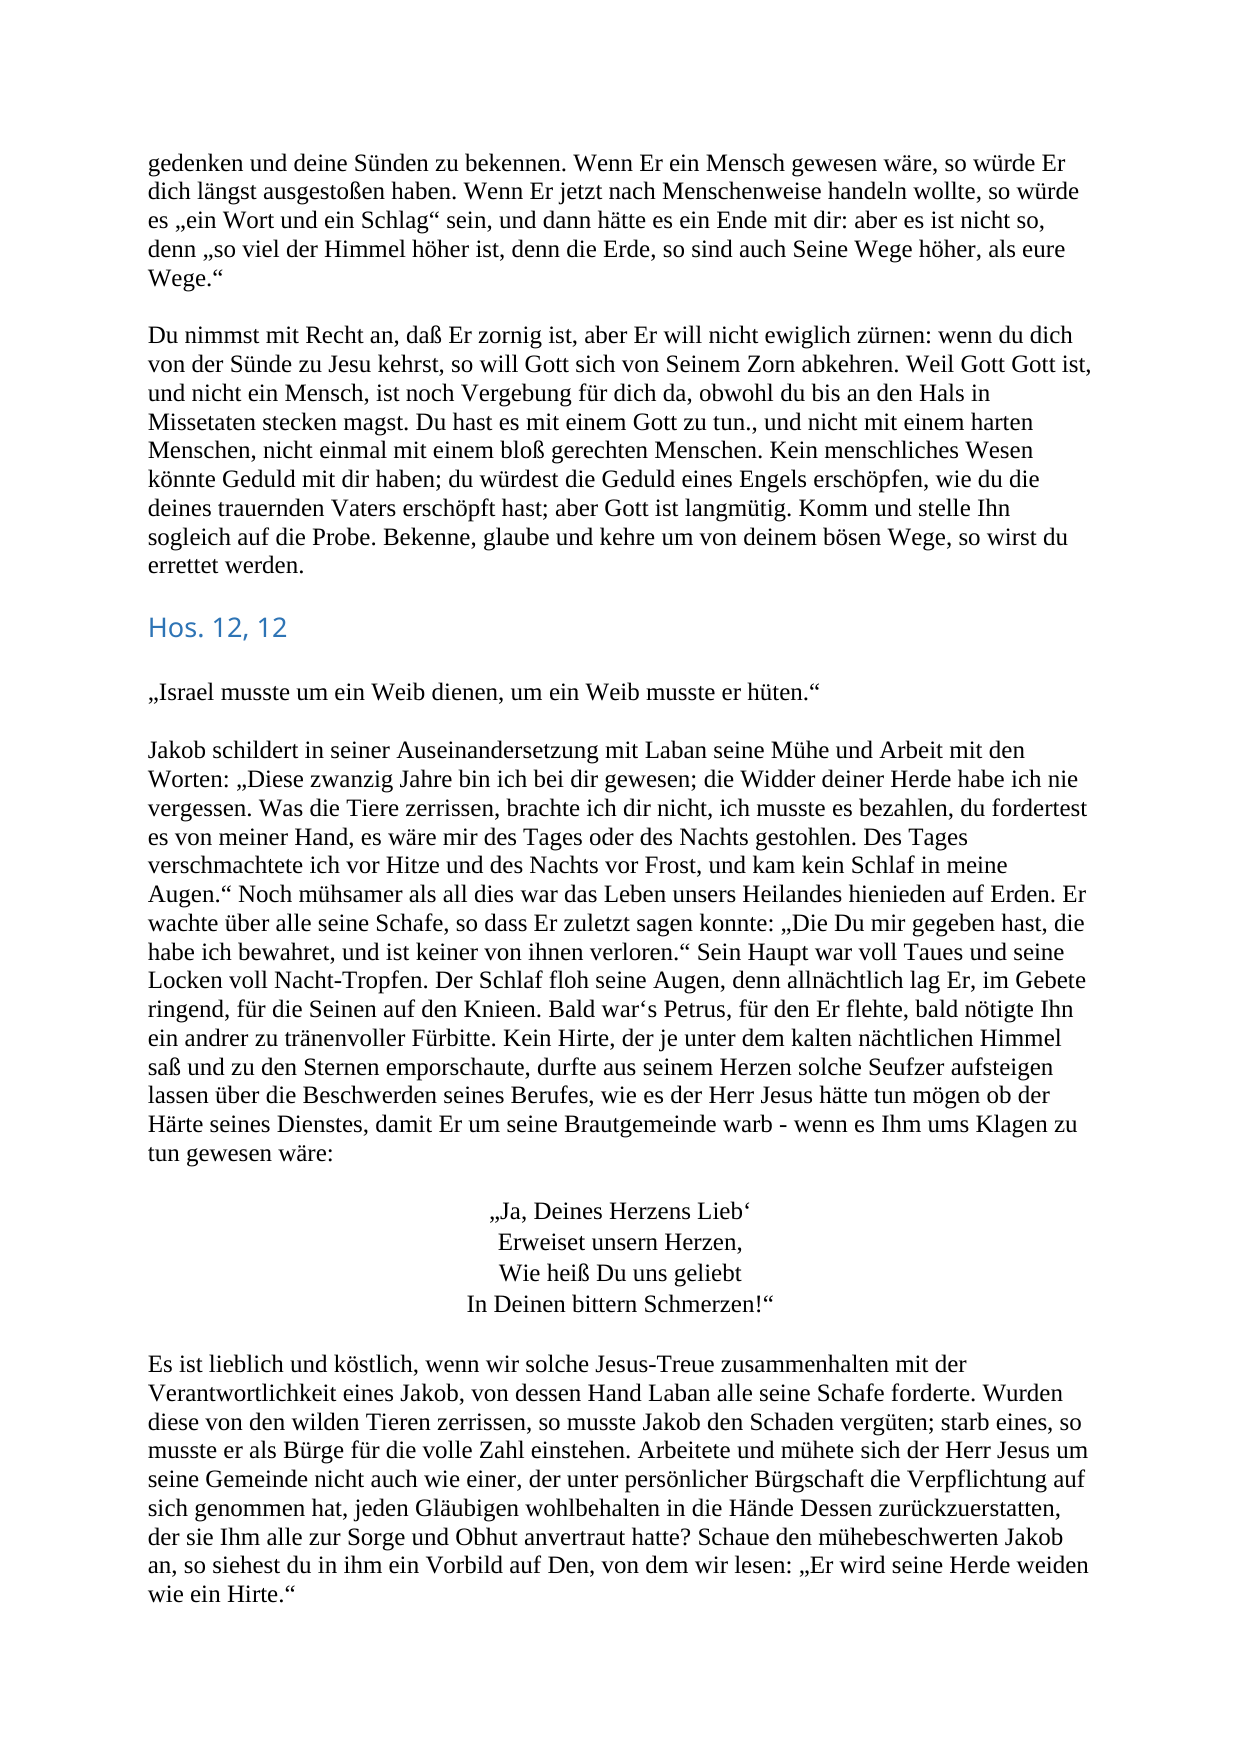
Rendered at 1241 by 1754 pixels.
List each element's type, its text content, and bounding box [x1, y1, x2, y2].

text Es ist lieblich und köstlich, wenn wir solche Jesus-Treue zusammenhalten mit der Verantwortlichkeit eines Jakob, von dessen Hand Laban alle seine Schafe forderte. Wurden diese von den wilden Tieren zerrissen, so musste Jakob den Schaden vergüten; starb eines, so musste er als Bürge für die volle Zahl einstehen. Arbeitete und mühete sich der Herr Jesus um seine Gemeinde nicht auch wie einer, der unter persönlicher Bürgschaft die Verpflichtung auf sich genommen hat, jeden Gläubigen wohlbehalten in die Hände Dessen zurückzuerstatten, der sie Ihm alle zur Sorge und Obhut anvertraut hatte? Schaue den mühebeschwerten Jakob an, so siehest du in ihm ein Vorbild auf Den, von dem wir lesen: „Er wird seine Herde weiden wie ein Hirte.“ [148, 1349, 1093, 1608]
text „Israel musste um ein Weib dienen, um ein Weib musste er hüten.“ [148, 677, 1093, 706]
text Du nimmst mit Recht an, daß Er zornig ist, aber Er will nicht ewiglich zürnen: wenn du dich von der Sünde zu Jesu kehrst, so will Gott sich von Seinem Zorn abkehren. Weil Gott Gott ist, und nicht ein Mensch, ist noch Vergebung für dich da, obwohl du bis an den Hals in Missetaten stecken magst. Du hast es mit einem Gott zu tun., und nicht mit einem harten Menschen, nicht einmal mit einem bloß gerechten Menschen. Kein menschliches Wesen könnte Geduld mit dir haben; du würdest die Geduld eines Engels erschöpfen, wie du die deines trauernden Vaters erschöpft hast; aber Gott ist langmütig. Komm und stelle Ihn sogleich auf die Probe. Bekenne, glaube und kehre um von deinem bösen Wege, so wirst du errettet werden. [148, 321, 1093, 579]
subtitle Hos. 12, 12 [148, 608, 1093, 645]
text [148, 148, 1093, 291]
text Jakob schildert in seiner Auseinandersetzung mit Laban seine Mühe und Arbeit mit den Worten: „Diese zwanzig Jahre bin ich bei dir gewesen; die Widder deiner Herde habe ich nie vergessen. Was die Tiere zerrissen, brachte ich dir nicht, ich musste es bezahlen, du fordertest es von meiner Hand, es wäre mir des Tages oder des Nachts gestohlen. Des Tages verschmachtete ich vor Hitze und des Nachts vor Frost, und kam kein Schlaf in meine Augen.“ Noch mühsamer als all dies war das Leben unsers Heilandes hienieden auf Erden. Er wachte über alle seine Schafe, so dass Er zuletzt sagen konnte: „Die Du mir gegeben hast, die habe ich bewahret, und ist keiner von ihnen verloren.“ Sein Haupt war voll Taues und seine Locken voll Nacht-Tropfen. Der Schlaf floh seine Augen, denn allnächtlich lag Er, im Gebete ringend, für die Seinen auf den Knieen. Bald war‘s Petrus, für den Er flehte, bald nötigte Ihn ein andrer zu tränenvoller Fürbitte. Kein Hirte, der je unter dem kalten nächtlichen Himmel saß und zu den Sternen emporschaute, durfte aus seinem Herzen solche Seufzer aufsteigen lassen über die Beschwerden seines Berufes, wie es der Herr Jesus hätte tun mögen ob der Härte seines Dienstes, damit Er um seine Brautgemeinde warb - wenn es Ihm ums Klagen zu tun gewesen wäre: [148, 735, 1093, 1167]
text „Ja, Deines Herzens Lieb‘ Erweiset unsern Herzen, Wie heiß Du uns geliebt In Deinen bittern Schmerzen!“ [148, 1196, 1093, 1318]
